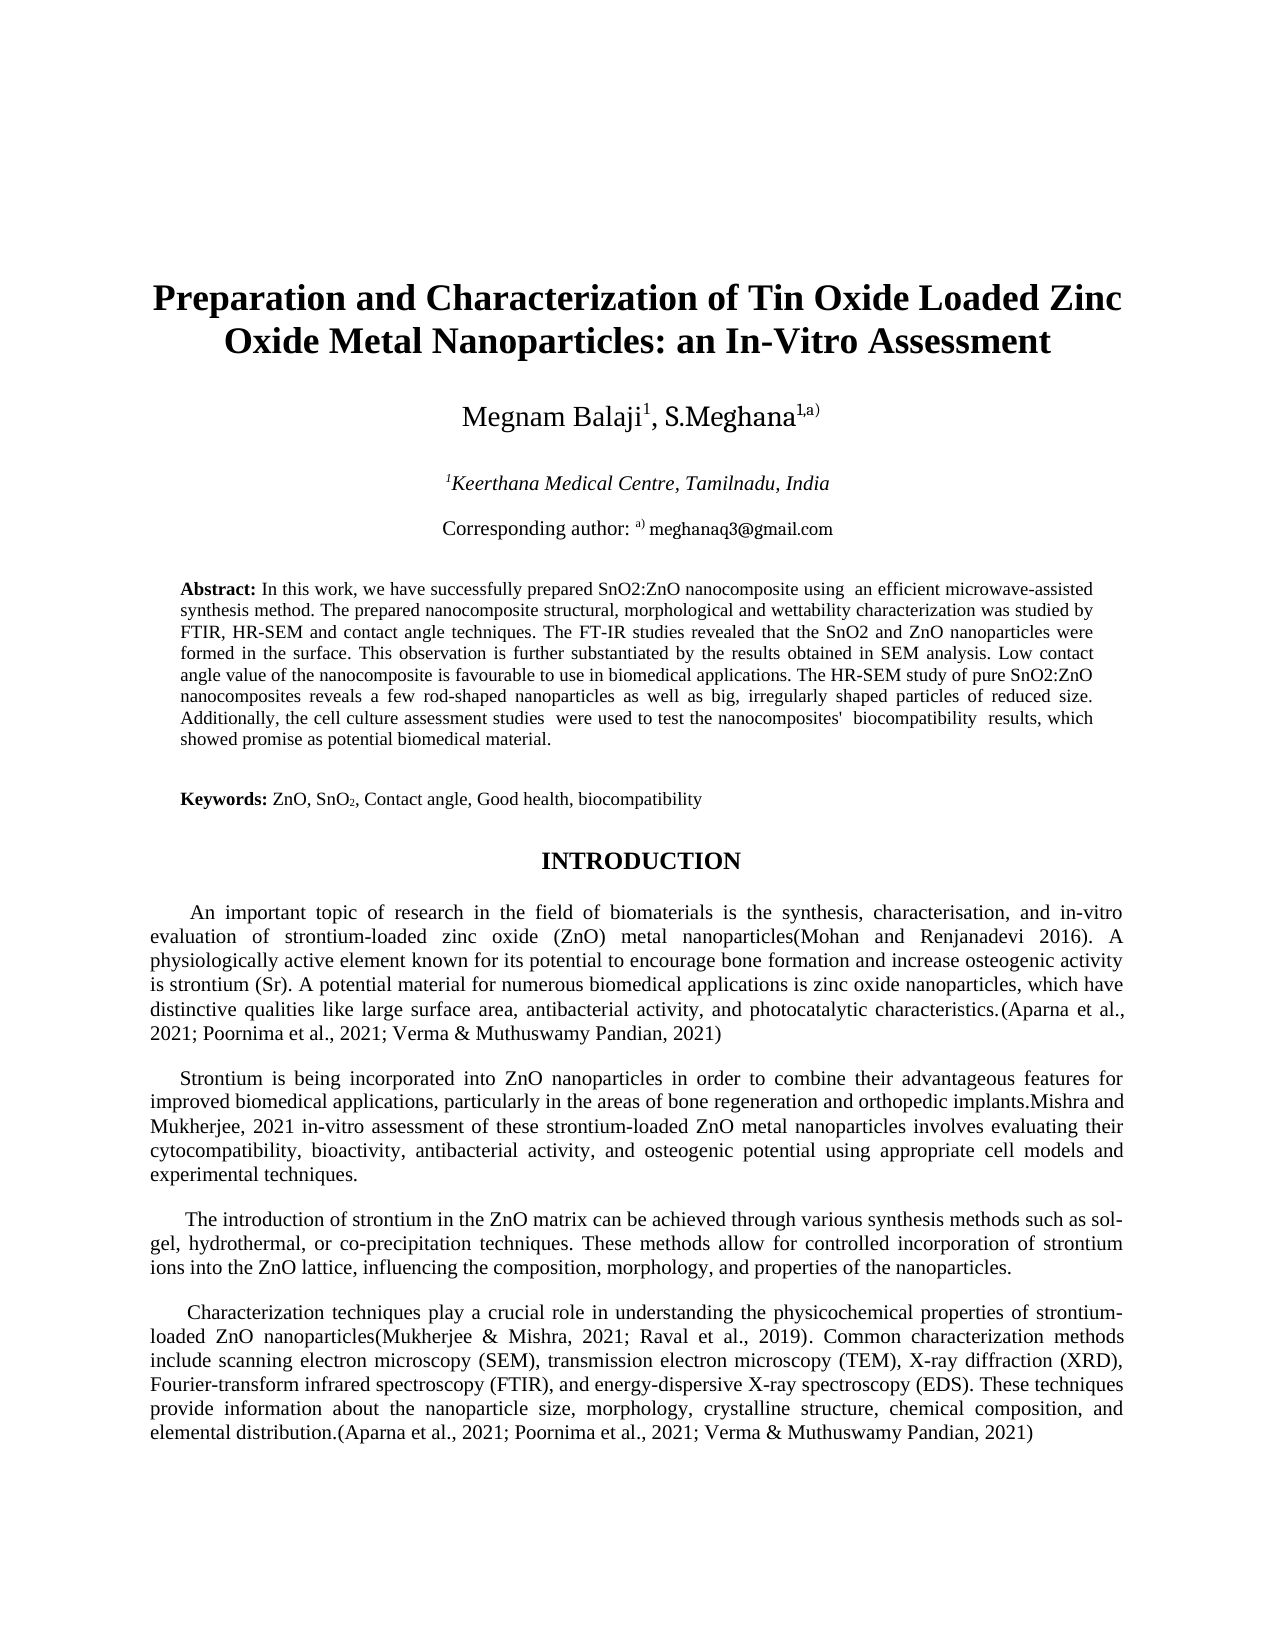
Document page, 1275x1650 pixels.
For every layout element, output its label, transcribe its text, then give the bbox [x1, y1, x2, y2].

title Preparation and Characterization of Tin Oxide Loaded Zinc Oxide Metal Nanoparticles: an In-Vitro Assessment [150, 275, 1125, 361]
text Corresponding author: a) meghanaq3@gmail.com [150, 516, 1125, 540]
text Megnam Balaji1, S.Meghana1,a) [150, 399, 1125, 433]
text Abstract: In this work, we have successfully prepared SnO2:ZnO nanocomposite using an efficient microwave-assisted synthesis method. The prepared nanocomposite structural, morphological and wettability characterization was studied by FTIR, HR-SEM and contact angle techniques. The FT-IR studies revealed that the SnO2 and ZnO nanoparticles were formed in the surface. This observation is further substantiated by the results obtained in SEM analysis. Low contact angle value of the nanocomposite is favourable to use in biomedical applications. The HR-SEM study of pure SnO2:ZnO nanocomposites reveals a few rod-shaped nanoparticles as well as big, irregularly shaped particles of reduced size. Additionally, the cell culture assessment studies were used to test the nanocomposites' biocompatibility results, which showed promise as potential biomedical material. [180, 577, 1095, 750]
text Strontium is being incorporated into ZnO nanoparticles in order to combine their advantageous features for improved biomedical applications, particularly in the areas of bone regeneration and orthopedic implants.Mishra and Mukherjee, 2021 in-vitro assessment of these strontium-loaded ZnO metal nanoparticles involves evaluating their cytocompatibility, bioactivity, antibacterial activity, and osteogenic potential using appropriate cell models and experimental techniques. [150, 1065, 1125, 1186]
text An important topic of research in the field of biomaterials is the synthesis, characterisation, and in-vitro evaluation of strontium-loaded zinc oxide (ZnO) metal nanoparticles(Mohan and Renjanadevi 2016). A physiologically active element known for its potential to encourage bone formation and increase osteogenic activity is strontium (Sr). A potential material for numerous biomedical applications is zinc oxide nanoparticles, which have distinctive qualities like large surface area, antibacterial activity, and photocatalytic characteristics.(Aparna et al., 2021; Poornima et al., 2021; Verma & Muthuswamy Pandian, 2021) [150, 900, 1125, 1044]
subtitle INTRODUCTION [150, 846, 1125, 875]
text The introduction of strontium in the ZnO matrix can be achieved through various synthesis methods such as sol-gel, hydrothermal, or co-precipitation techniques. These methods allow for controlled incorporation of strontium ions into the ZnO lattice, influencing the composition, morphology, and properties of the nanoparticles. [150, 1207, 1125, 1279]
text Characterization techniques play a crucial role in understanding the physicochemical properties of strontium-loaded ZnO nanoparticles(Mukherjee & Mishra, 2021; Raval et al., 2019). Common characterization methods include scanning electron microscopy (SEM), transmission electron microscopy (TEM), X-ray diffraction (XRD), Fourier-transform infrared spectroscopy (FTIR), and energy-dispersive X-ray spectroscopy (EDS). These techniques provide information about the nanoparticle size, morphology, crystalline structure, chemical composition, and elemental distribution.(Aparna et al., 2021; Poornima et al., 2021; Verma & Muthuswamy Pandian, 2021) [150, 1299, 1125, 1444]
text Keywords: ZnO, SnO2, Contact angle, Good health, biocompatibility [180, 787, 1095, 809]
text 1Keerthana Medical Centre, Tamilnadu, India [150, 471, 1125, 495]
